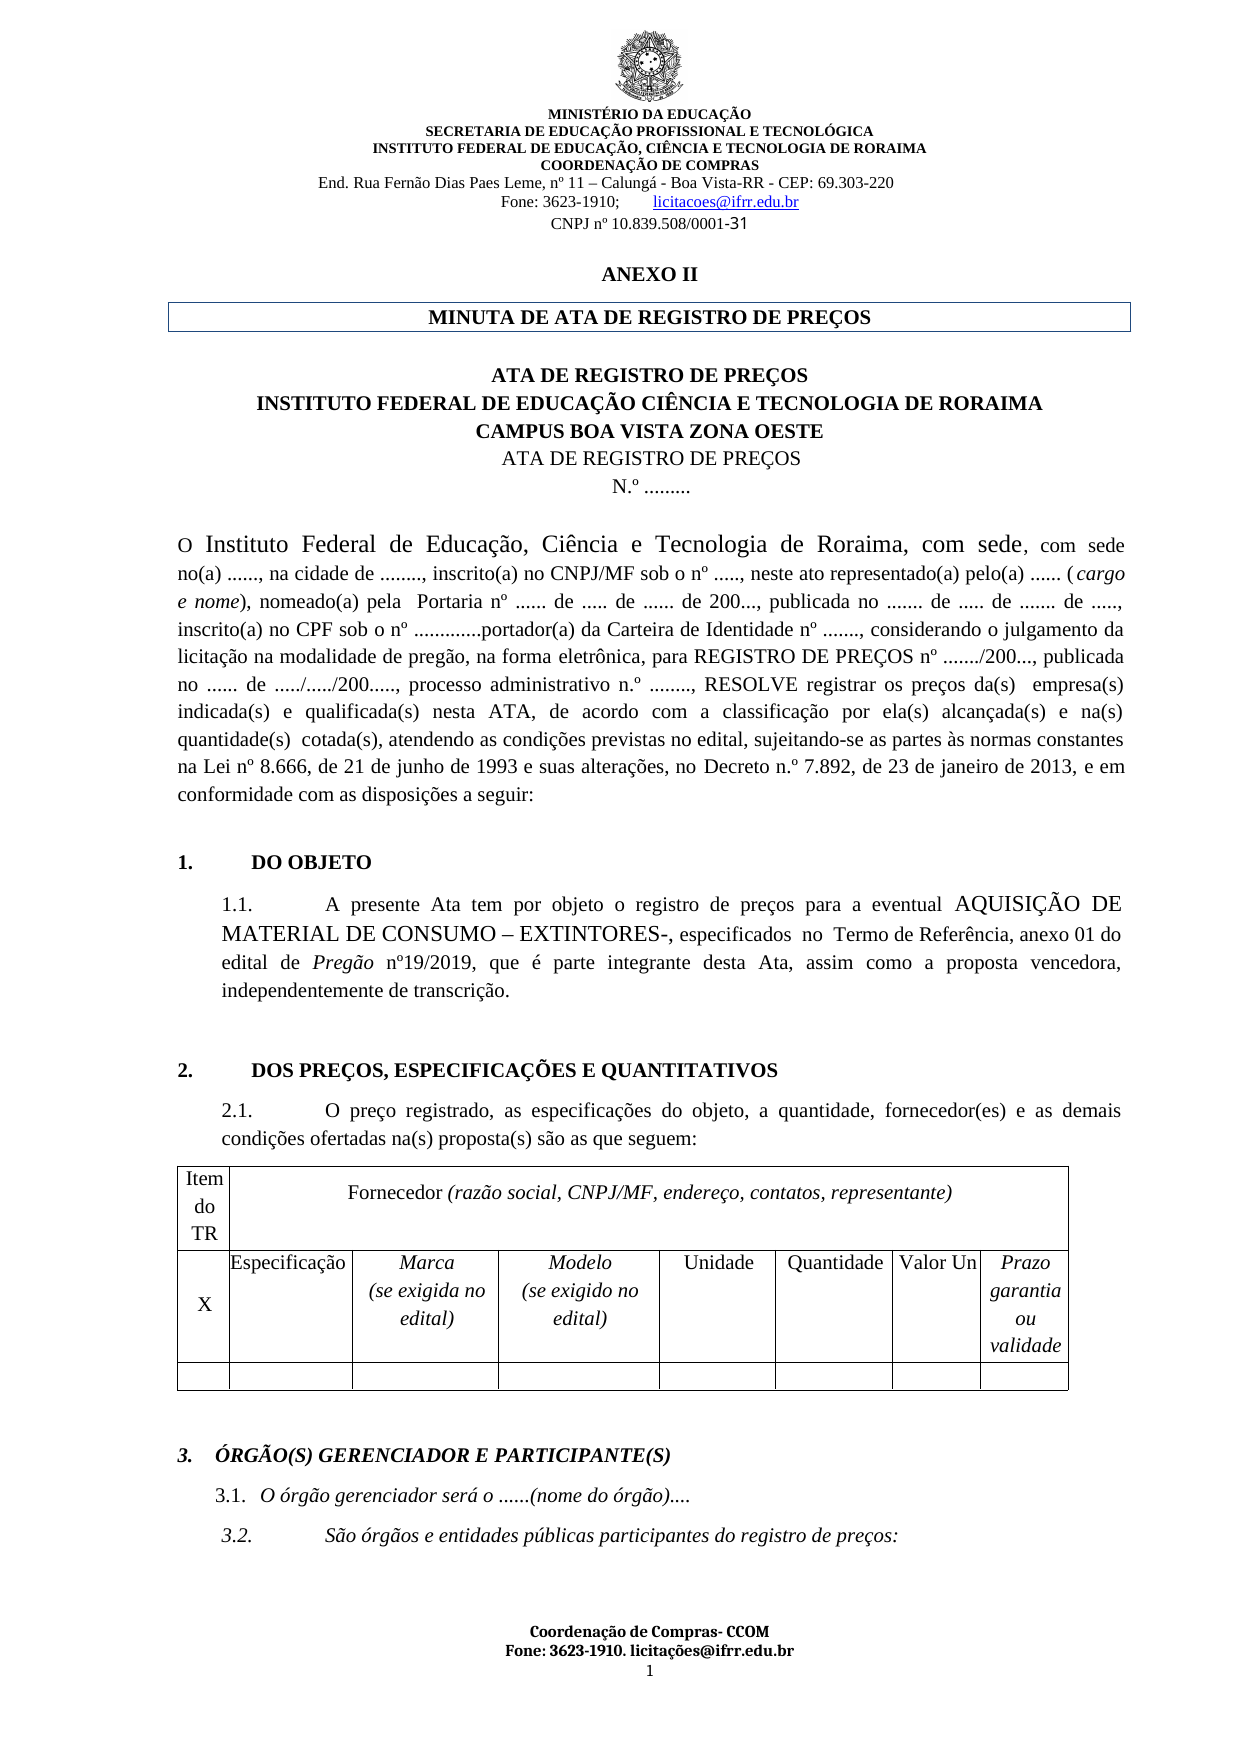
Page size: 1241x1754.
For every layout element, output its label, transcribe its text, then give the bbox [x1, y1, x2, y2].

table_cell Quantidade [776, 1251, 892, 1361]
list O órgão gerenciador será o ......(nome do órgão).... [215, 1483, 1122, 1507]
table_header Item do TR [178, 1167, 229, 1250]
list São órgãos e entidades públicas participantes do registro de preços: [221, 1523, 1122, 1547]
table_cell Marca (se exigida no edital) [353, 1251, 498, 1361]
picture [611, 29, 688, 106]
table_cell Valor Un [893, 1251, 980, 1361]
text MINUTA DE ATA DE REGISTRO DE PREÇOS [169, 303, 1130, 331]
table_cell [178, 1363, 229, 1389]
text INSTITUTO FEDERAL DE EDUCAÇÃO CIÊNCIA E TECNOLOGIA DE RORAIMA [177, 391, 1122, 415]
list O preço registrado, as especificações do objeto, a quantidade, fornecedor(es) e as demais condições ofertadas na(s) proposta(s) são as que seguem: [221, 1098, 1122, 1149]
text ANEXO II [177, 262, 1122, 286]
list DO OBJETO [177, 850, 1122, 874]
text CAMPUS BOA VISTA ZONA OESTE [177, 418, 1122, 443]
table_header Fornecedor (razão social, CNPJ/MF, endereço, contatos, representante) [230, 1167, 1068, 1250]
list A presente Ata tem por objeto o registro de preços para a eventual AQUISIÇÃO DE MATERIAL DE CONSUMO – EXTINTORES-, especificados no Termo de Referência, anexo 01 do edital de Pregão nº19/2019, que é parte integrante desta Ata, assim como a proposta vencedora, independentemente de transcrição. [221, 890, 1122, 1002]
list ÓRGÃO(S) GERENCIADOR E PARTICIPANTE(S) [177, 1443, 1122, 1467]
table_cell [893, 1363, 980, 1389]
list DOS PREÇOS, ESPECIFICAÇÕES E QUANTITATIVOS [177, 1058, 1122, 1082]
text ATA DE REGISTRO DE PREÇOS [177, 446, 1125, 470]
table_cell Especificação [230, 1251, 352, 1361]
table_cell [660, 1363, 775, 1389]
table_cell Prazo garantia ou validade [981, 1251, 1068, 1361]
table_cell X [178, 1251, 229, 1361]
text ATA DE REGISTRO DE PREÇOS [177, 363, 1122, 387]
table_cell [353, 1363, 498, 1389]
table_cell [776, 1363, 892, 1389]
table_cell [230, 1363, 352, 1389]
table_cell Modelo (se exigido no edital) [499, 1251, 659, 1361]
text N.º ......... [177, 474, 1125, 498]
text O Instituto Federal de Educação, Ciência e Tecnologia de Roraima, com sede, com sede no(a) ......, na cidade de ........, inscrito(a) no CNPJ/MF sob o nº ....., neste ato representado(a) pelo(a) ...... (cargo e nome), nomeado(a) pela Portaria nº ...... de ..... de ...... de 200..., publicada no ....... de ..... de ....... de ....., inscrito(a) no CPF sob o nº .............portador(a) da Carteira de Identidade nº ......., considerando o julgamento da licitação na modalidade de pregão, na forma eletrônica, para REGISTRO DE PREÇOS nº ......./200..., publicada no ...... de ...../...../200....., processo administrativo n.º ........, RESOLVE registrar os preços da(s) empresa(s) indicada(s) e qualificada(s) nesta ATA, de acordo com a classificação por ela(s) alcançada(s) e na(s) quantidade(s) cotada(s), atendendo as condições previstas no edital, sujeitando-se as partes às normas constantes na Lei nº 8.666, de 21 de junho de 1993 e suas alterações, no Decreto n.º 7.892, de 23 de janeiro de 2013, e em conformidade com as disposições a seguir: [177, 529, 1125, 806]
table_cell Unidade [660, 1251, 775, 1361]
table_cell [981, 1363, 1068, 1389]
table_cell [499, 1363, 659, 1389]
